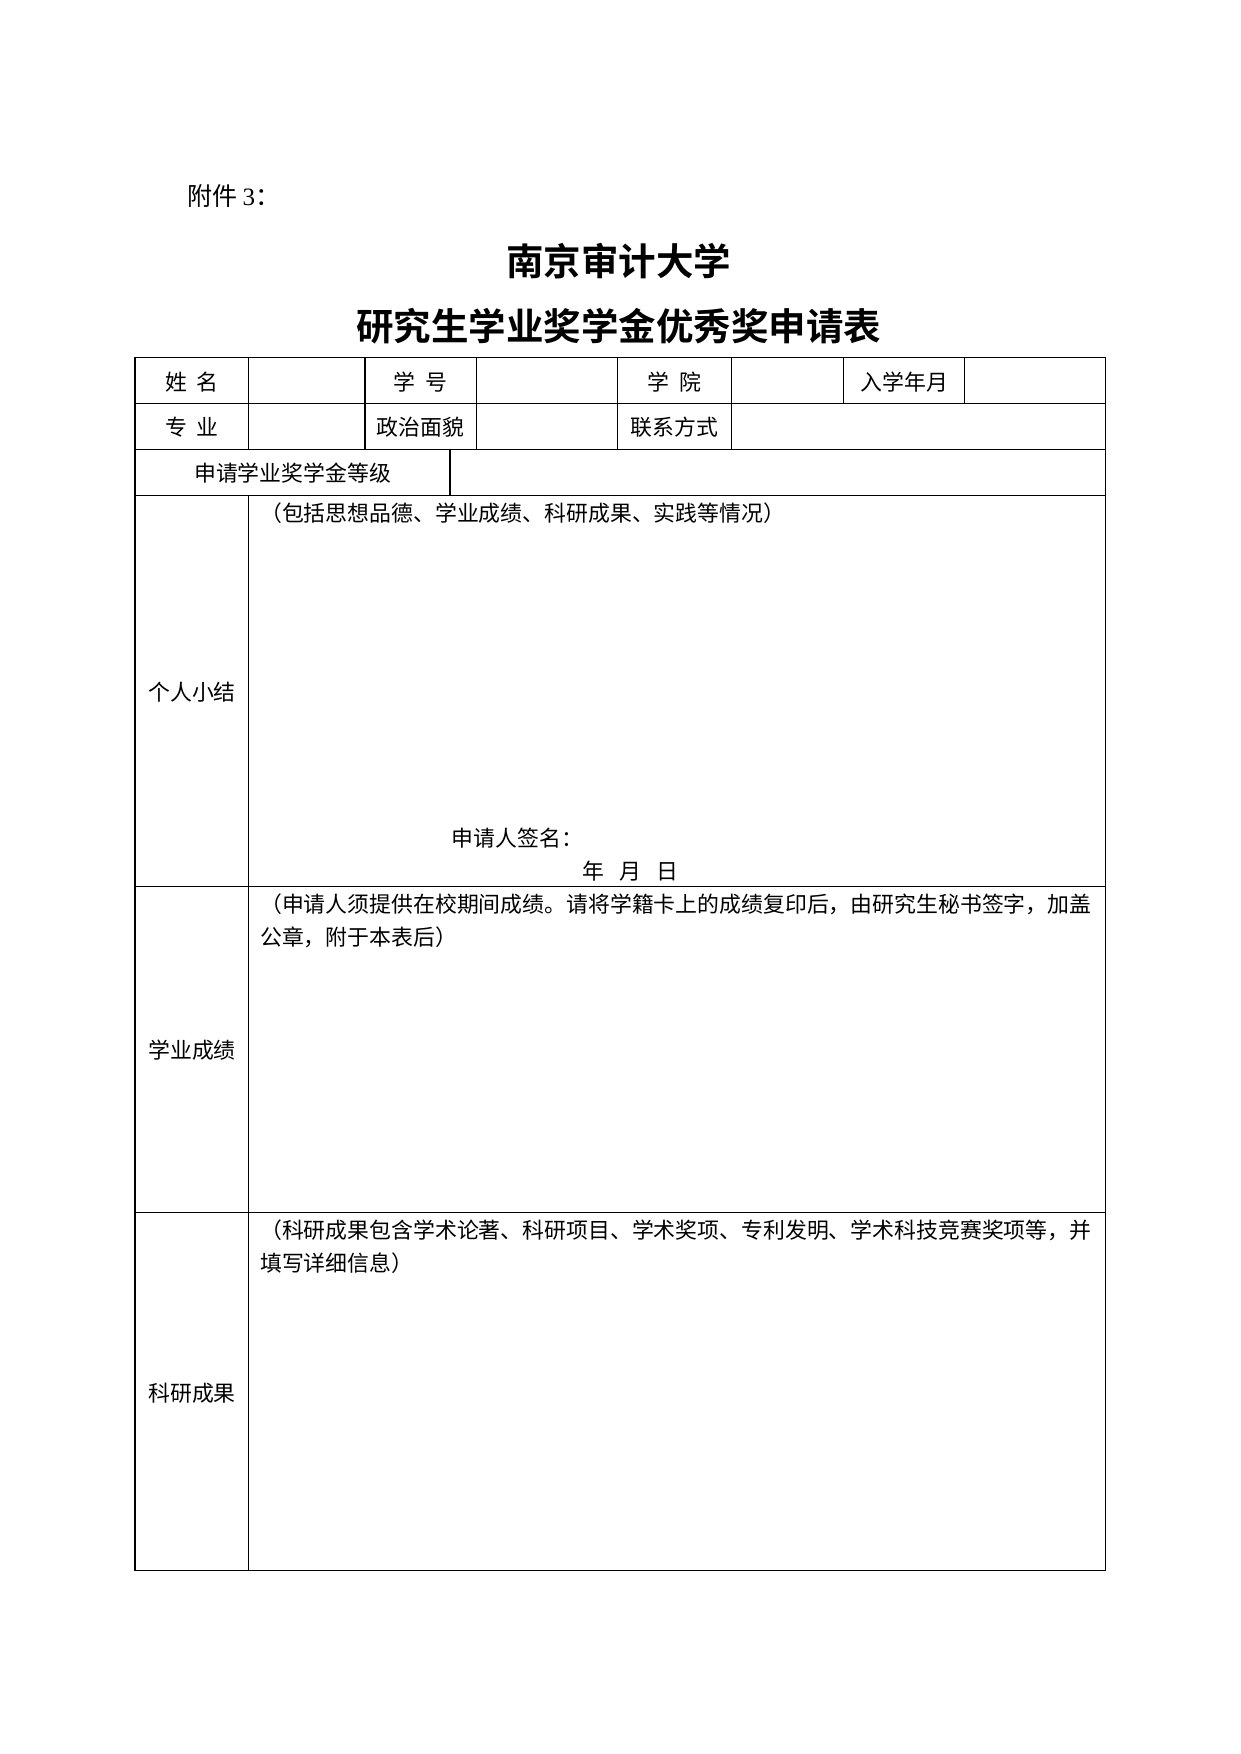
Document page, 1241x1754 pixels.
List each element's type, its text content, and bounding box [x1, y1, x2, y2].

table_cell 学业成绩 [136, 887, 248, 1212]
table_cell 科研成果 [136, 1213, 248, 1570]
table_header [477, 358, 617, 403]
table_cell [732, 404, 1105, 448]
table_cell （科研成果包含学术论著、科研项目、学术奖项、专利发明、学术科技竞赛奖项等，并填写详细信息） [249, 1213, 1105, 1570]
table_cell 联系方式 [618, 404, 731, 448]
table_header [249, 358, 364, 403]
table_cell （包括思想品德、学业成绩、科研成果、实践等情况） 申请人签名： 年 月 日 [249, 496, 1105, 886]
table_header 入学年月 [844, 358, 964, 403]
table_header 学 院 [618, 358, 731, 403]
table_cell 政治面貌 [366, 404, 476, 448]
table_cell 专 业 [136, 404, 248, 448]
table_cell [249, 404, 364, 448]
table_cell [477, 404, 617, 448]
text 研究生学业奖学金优秀奖申请表 [131, 292, 1106, 357]
table_cell 个人小结 [136, 496, 248, 886]
table_header 姓 名 [136, 358, 248, 403]
table_header [965, 358, 1105, 403]
table_cell 申请学业奖学金等级 [136, 450, 449, 495]
table_header [732, 358, 843, 403]
text 附件3： [187, 162, 1053, 227]
table_header 学 号 [366, 358, 476, 403]
table_cell [451, 450, 1105, 495]
table_cell （申请人须提供在校期间成绩。请将学籍卡上的成绩复印后，由研究生秘书签字，加盖公章，附于本表后） [249, 887, 1105, 1212]
text 南京审计大学 [131, 227, 1106, 292]
